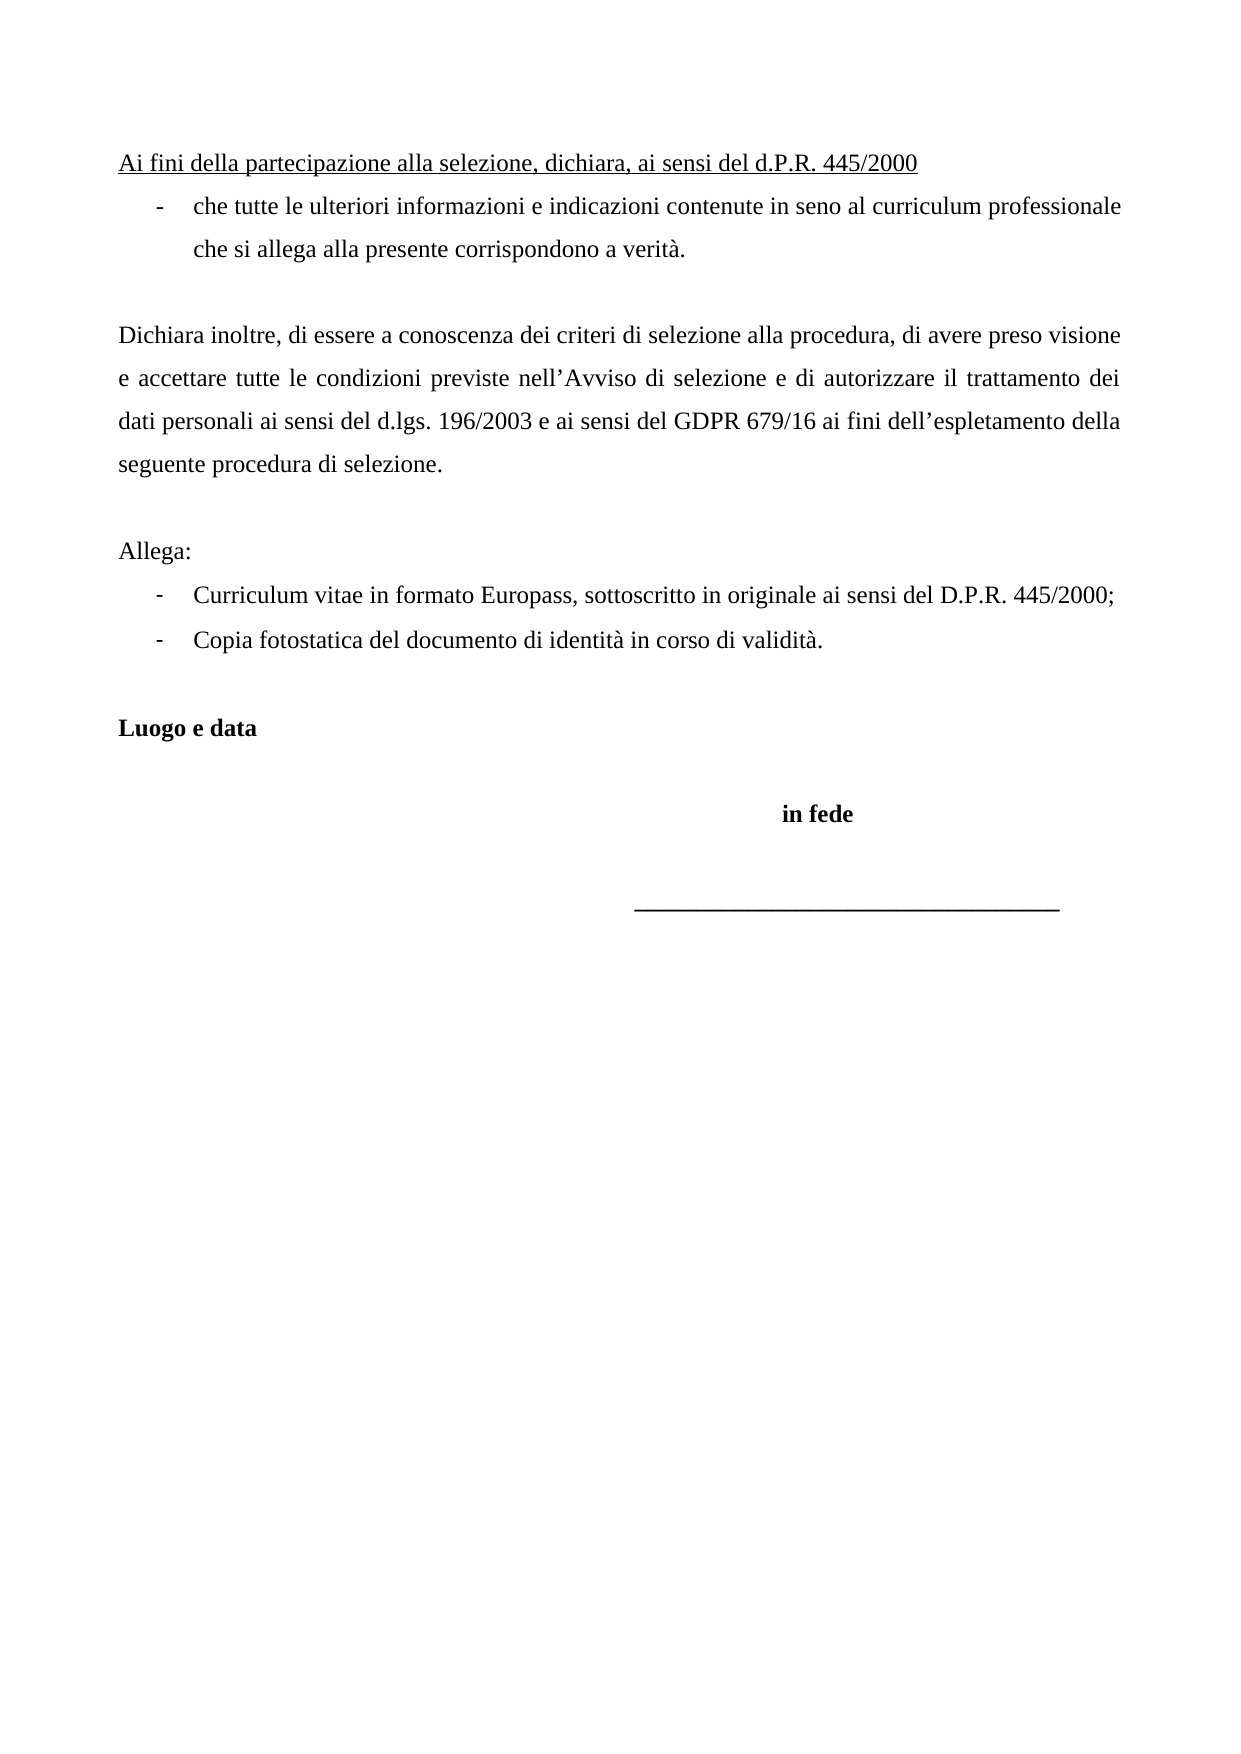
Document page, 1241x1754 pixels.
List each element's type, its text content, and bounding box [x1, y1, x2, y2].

list Curriculum vitae in formato Europass, sottoscritto in originale ai sensi del D.P.R. 445/2000; [156, 579, 1122, 609]
text Luogo e data [118, 713, 1122, 742]
text Allega: [118, 536, 1122, 564]
text Ai fini della partecipazione alla selezione, dichiara, ai sensi del d.P.R. 445/2000 [118, 148, 1122, 176]
text in fede [118, 799, 1122, 828]
text __________________________________ [118, 885, 1122, 914]
list Copia fotostatica del documento di identità in corso di validità. [156, 624, 1122, 655]
list che tutte le ulteriori informazioni e indicazioni contenute in seno al curriculum professionale che si allega alla presente corrispondono a verità. [156, 191, 1122, 263]
text Dichiara inoltre, di essere a conoscenza dei criteri di selezione alla procedura, di avere preso visione e accettare tutte le condizioni previste nell’Avviso di selezione e di autorizzare il trattamento dei dati personali ai sensi del d.lgs. 196/2003 e ai sensi del GDPR 679/16 ai fini dell’espletamento della seguente procedura di selezione. [118, 320, 1122, 478]
